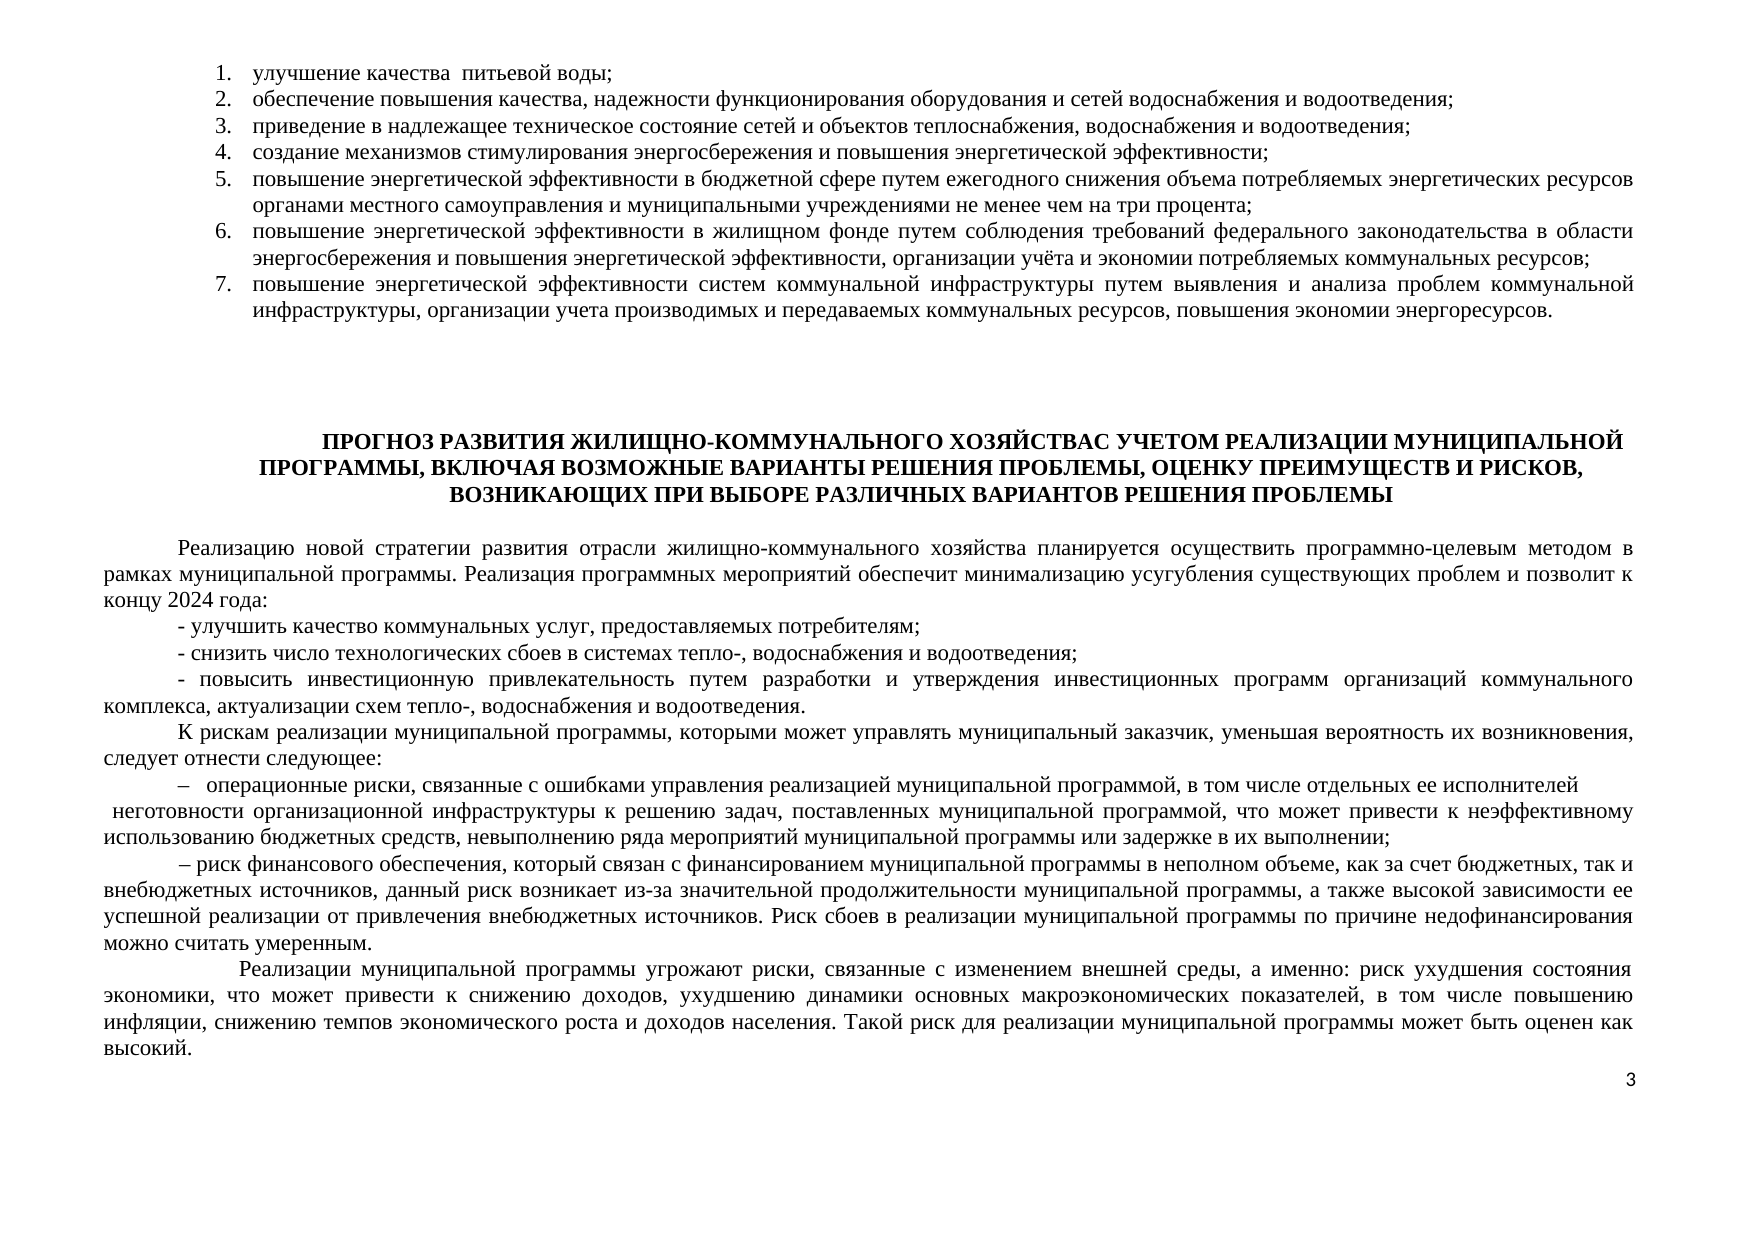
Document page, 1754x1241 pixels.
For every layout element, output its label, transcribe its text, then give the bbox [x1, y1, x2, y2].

text – риск финансового обеспечения, который связан с финансированием муниципальной программы в неполном объеме, как за счет бюджетных, так и внебюджетных источников, данный риск возникает из-за значительной продолжительности муниципальной программы, а также высокой зависимости ее успешной реализации от привлечения внебюджетных источников. Риск сбоев в реализации муниципальной программы по причине недофинансирования можно считать умеренным. [103, 850, 1636, 955]
text Реализации муниципальной программы угрожают риски, связанные с изменением внешней среды, а именно: риск ухудшения состояния экономики, что может привести к снижению доходов, ухудшению динамики основных макроэкономических показателей, в том числе повышению инфляции, снижению темпов экономического роста и доходов населения. Такой риск для реализации муниципальной программы может быть оценен как высокий. [103, 955, 1636, 1061]
text - повысить инвестиционную привлекательность путем разработки и утверждения инвестиционных программ организаций коммунального комплекса, актуализации схем тепло-, водоснабжения и водоотведения. [103, 665, 1636, 718]
list создание механизмов стимулирования энергосбережения и повышения энергетической эффективности; [215, 138, 1636, 164]
list повышение энергетической эффективности систем коммунальной инфраструктуры путем выявления и анализа проблем коммунальной инфраструктуры, организации учета производимых и передаваемых коммунальных ресурсов, повышения экономии энергоресурсов. [215, 270, 1636, 323]
list повышение энергетической эффективности в жилищном фонде путем соблюдения требований федерального законодательства в области энергосбережения и повышения энергетической эффективности, организации учёта и экономии потребляемых коммунальных ресурсов; [215, 217, 1636, 270]
text - улучшить качество коммунальных услуг, предоставляемых потребителям; [103, 613, 1636, 639]
list приведение в надлежащее техническое состояние сетей и объектов теплоснабжения, водоснабжения и водоотведения; [215, 112, 1636, 138]
list повышение энергетической эффективности в бюджетной сфере путем ежегодного снижения объема потребляемых энергетических ресурсов органами местного самоуправления и муниципальными учреждениями не менее чем на три процента; [215, 164, 1636, 217]
text неготовности организационной инфраструктуры к решению задач, поставленных муниципальной программой, что может привести к неэффективному использованию бюджетных средств, невыполнению ряда мероприятий муниципальной программы или задержке в их выполнении; [103, 797, 1636, 850]
text ПРОГНОЗ РАЗВИТИЯ ЖИЛИЩНО-КОММУНАЛЬНОГО ХОЗЯЙСТВАС УЧЕТОМ РЕАЛИЗАЦИИ МУНИЦИПАЛЬНОЙ ПРОГРАММЫ, ВКЛЮЧАЯ ВОЗМОЖНЫЕ ВАРИАНТЫ РЕШЕНИЯ ПРОБЛЕМЫ, ОЦЕНКУ ПРЕИМУЩЕСТВ И РИСКОВ, ВОЗНИКАЮЩИХ ПРИ ВЫБОРЕ РАЗЛИЧНЫХ ВАРИАНТОВ РЕШЕНИЯ ПРОБЛЕМЫ [207, 428, 1636, 507]
text Реализацию новой стратегии развития отрасли жилищно-коммунального хозяйства планируется осуществить программно-целевым методом в рамках муниципальной программы. Реализация программных мероприятий обеспечит минимализацию усугубления существующих проблем и позволит к концу 2024 года: [103, 533, 1636, 613]
text К рискам реализации муниципальной программы, которыми может управлять муниципальный заказчик, уменьшая вероятность их возникновения, следует отнести следующее: [103, 718, 1636, 771]
list улучшение качества питьевой воды; [215, 59, 1636, 86]
text - снизить число технологических сбоев в системах тепло-, водоснабжения и водоотведения; [103, 639, 1636, 665]
list обеспечение повышения качества, надежности функционирования оборудования и сетей водоснабжения и водоотведения; [215, 86, 1636, 112]
text – операционные риски, связанные с ошибками управления реализацией муниципальной программой, в том числе отдельных ее исполнителей [103, 771, 1636, 797]
